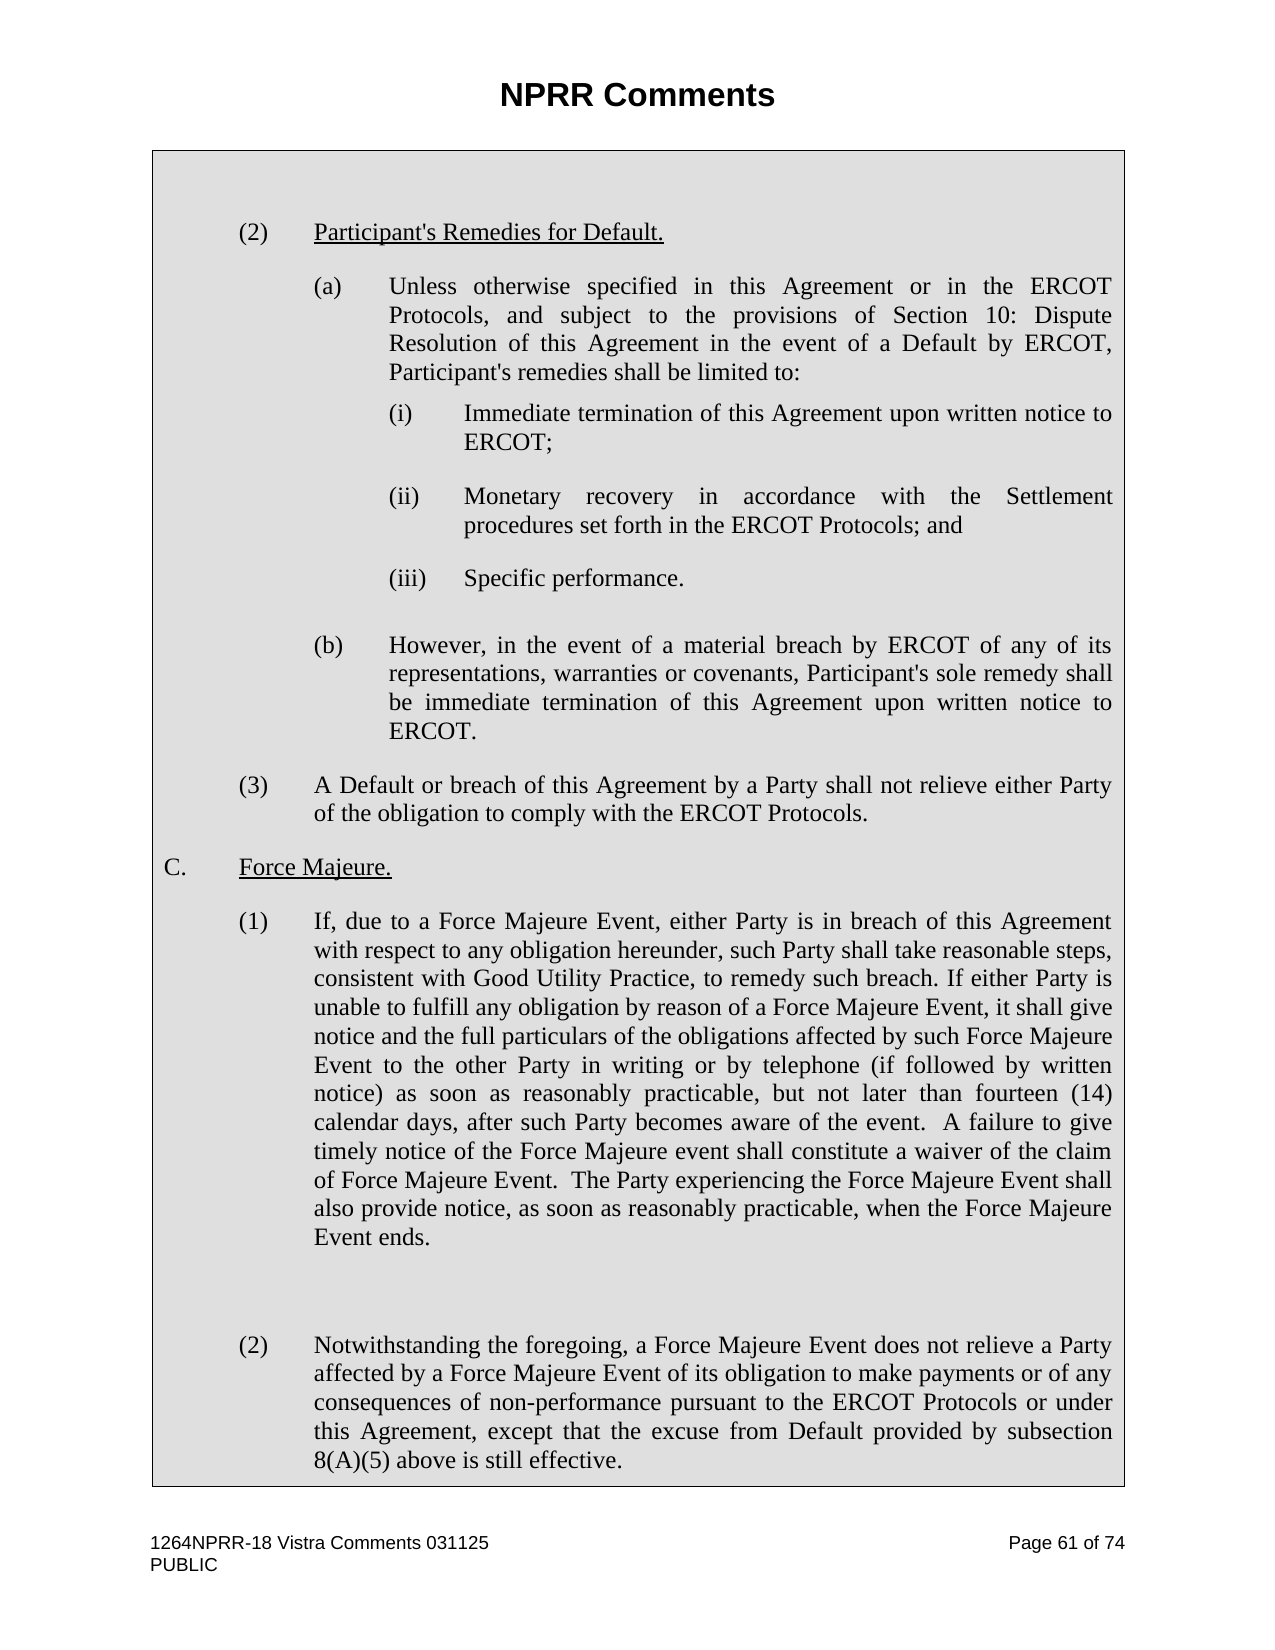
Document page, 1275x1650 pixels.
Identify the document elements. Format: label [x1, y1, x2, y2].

table_header [153, 151, 1124, 1486]
